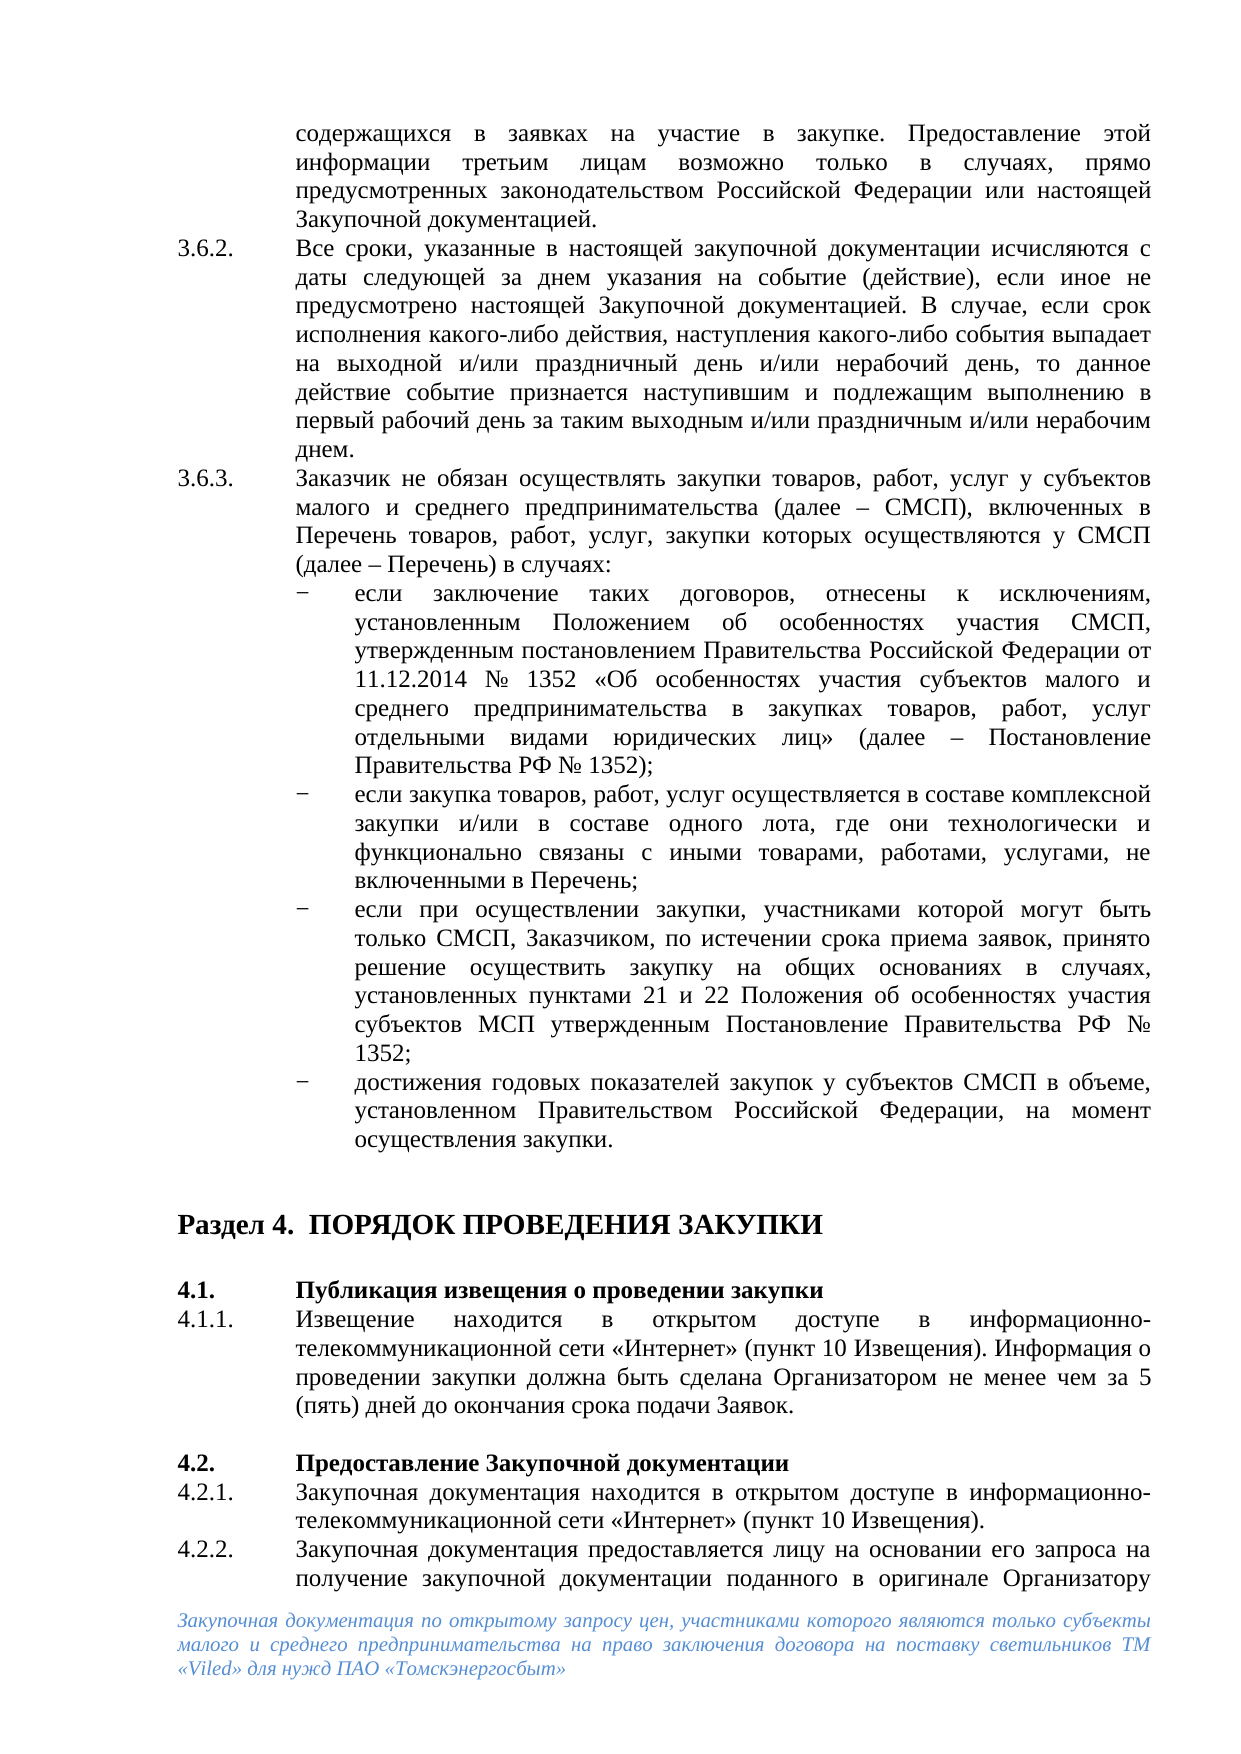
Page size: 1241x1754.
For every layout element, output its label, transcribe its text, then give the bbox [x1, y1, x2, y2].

list Публикация извещения о проведении закупки [177, 1275, 1152, 1304]
list Все сроки, указанные в настоящей закупочной документации исчисляются с даты следующей за днем указания на событие (действие), если иное не предусмотрено настоящей Закупочной документацией. В случае, если срок исполнения какого-либо действия, наступления какого-либо события выпадает на выходной и/или праздничный день и/или нерабочий день, то данное действие событие признается наступившим и подлежащим выполнению в первый рабочий день за таким выходным и/или праздничным и/или нерабочим днем. [177, 233, 1152, 463]
list если закупка товаров, работ, услуг осуществляется в составе комплексной закупки и/или в составе одного лота, где они технологически и функционально связаны с иными товарами, работами, услугами, не включенными в Перечень; [295, 779, 1152, 894]
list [177, 1534, 1152, 1592]
list если при осуществлении закупки, участниками которой могут быть только СМСП, Заказчиком, по истечении срока приема заявок, принято решение осуществить закупку на общих основаниях в случаях, установленных пунктами 21 и 22 Положения об особенностях участия субъектов МСП утвержденным Постановление Правительства РФ № 1352; [295, 894, 1152, 1067]
list достижения годовых показателей закупок у субъектов СМСП в объеме, установленном Правительством Российской Федерации, на момент осуществления закупки. [295, 1067, 1152, 1153]
list Извещение находится в открытом доступе в информационно-телекоммуникационной сети «Интернет» (пункт 10 Извещения). Информация о проведении закупки должна быть сделана Организатором не менее чем за 5 (пять) дней до окончания срока подачи Заявок. [177, 1304, 1152, 1419]
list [177, 118, 1152, 233]
list Предоставление Закупочной документации [177, 1448, 1152, 1477]
subtitle Раздел 4. ПОРЯДОК ПРОВЕДЕНИЯ ЗАКУПКИ [177, 1207, 1152, 1240]
list Закупочная документация находится в открытом доступе в информационно-телекоммуникационной сети «Интернет» (пункт 10 Извещения). [177, 1477, 1152, 1534]
list если заключение таких договоров, отнесены к исключениям, установленным Положением об особенностях участия СМСП, утвержденным постановлением Правительства Российской Федерации от 11.12.2014 № 1352 «Об особенностях участия субъектов малого и среднего предпринимательства в закупках товаров, работ, услуг отдельными видами юридических лиц» (далее – Постановление Правительства РФ № 1352); [295, 578, 1152, 779]
list Заказчик не обязан осуществлять закупки товаров, работ, услуг у субъектов малого и среднего предпринимательства (далее – СМСП), включенных в Перечень товаров, работ, услуг, закупки которых осуществляются у СМСП (далее – Перечень) в случаях: [177, 463, 1152, 578]
